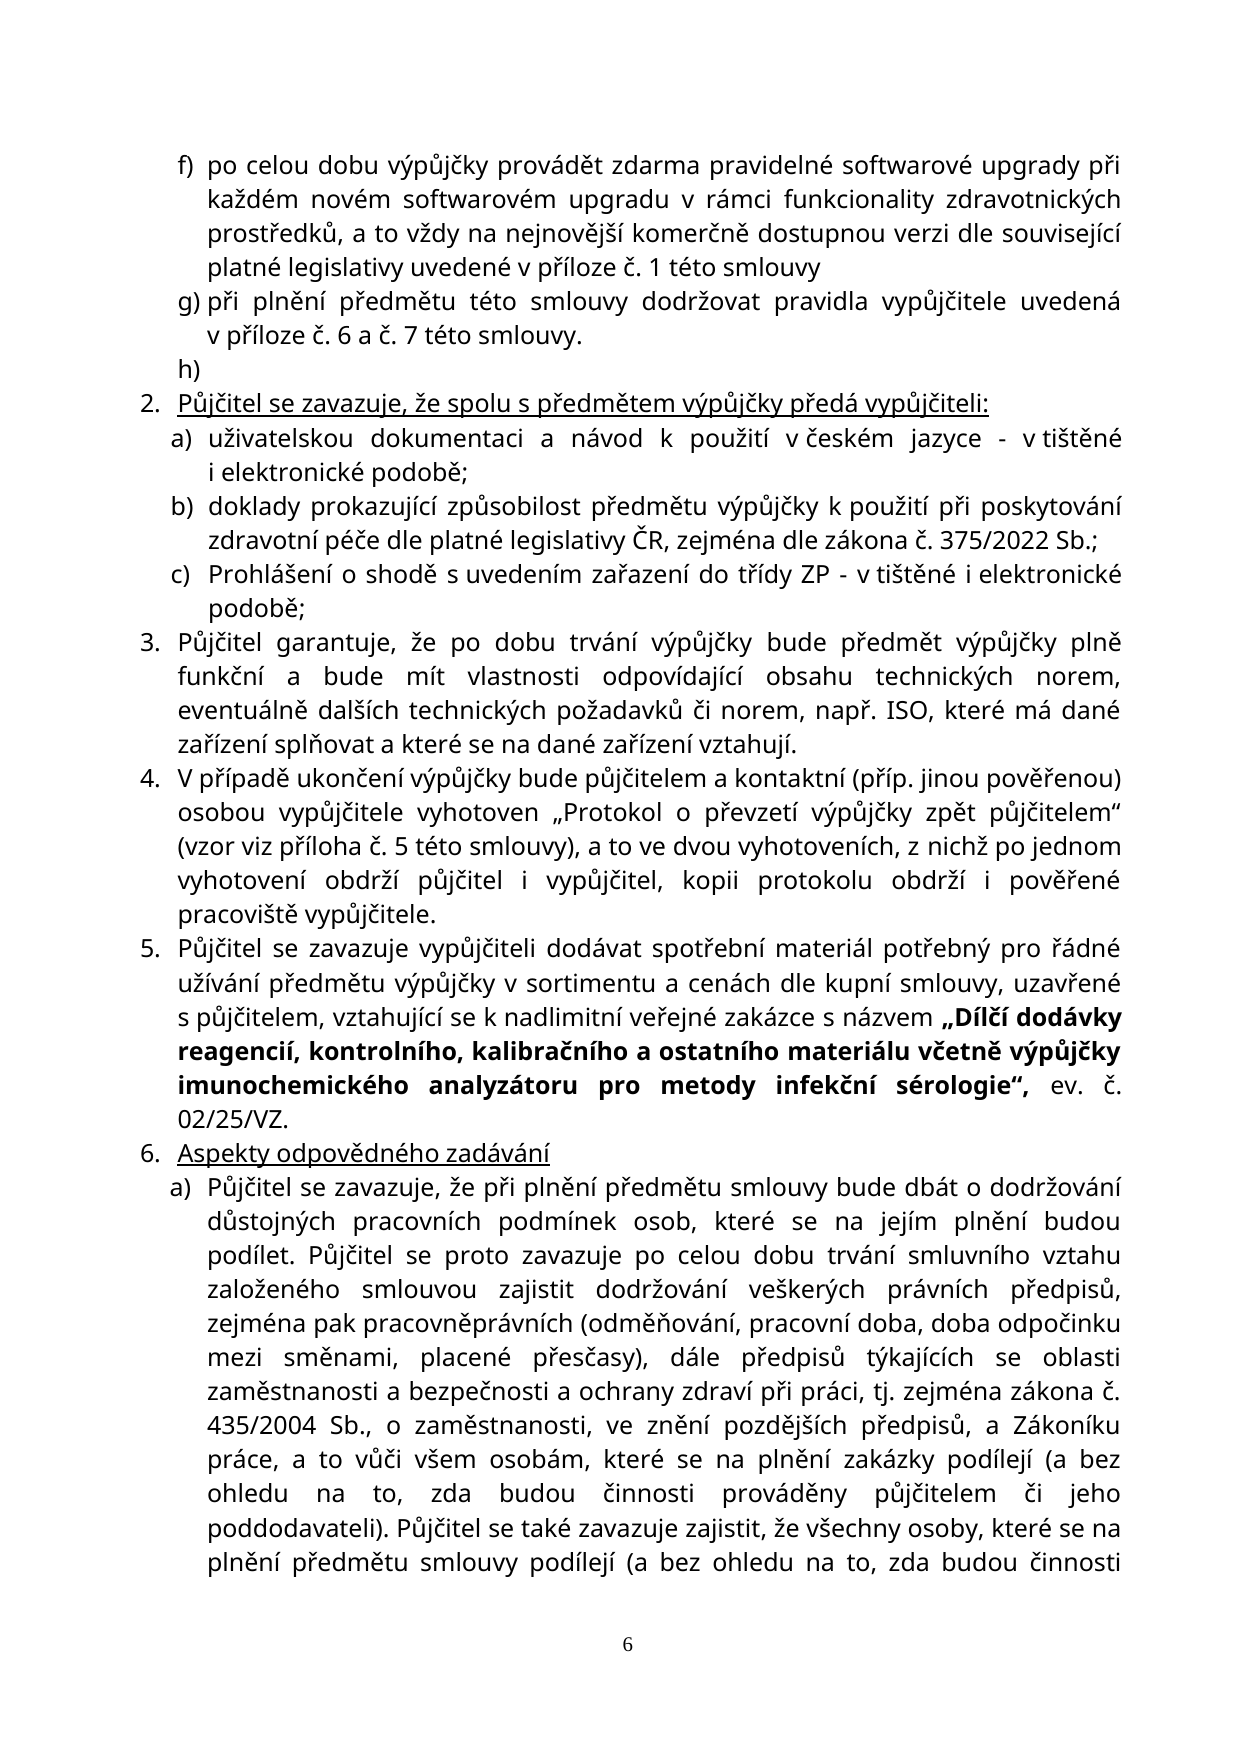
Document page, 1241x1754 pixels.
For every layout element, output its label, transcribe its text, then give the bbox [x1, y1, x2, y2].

list Půjčitel se zavazuje, že spolu s předmětem výpůjčky předá vypůjčiteli: [140, 386, 1122, 420]
list Aspekty odpovědného zadávání [140, 1136, 1122, 1169]
list Prohlášení o shodě s uvedením zařazení do třídy ZP - v tištěné i elektronické podobě; [170, 556, 1122, 624]
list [169, 1169, 1122, 1578]
list V případě ukončení výpůjčky bude půjčitelem a kontaktní (příp. jinou pověřenou) osobou vypůjčitele vyhotoven „Protokol o převzetí výpůjčky zpět půjčitelem“ (vzor viz příloha č. 5 této smlouvy), a to ve dvou vyhotoveních, z nichž po jednom vyhotovení obdrží půjčitel i vypůjčitel, kopii protokolu obdrží i pověřené pracoviště vypůjčitele. [140, 761, 1122, 931]
list Půjčitel garantuje, že po dobu trvání výpůjčky bude předmět výpůjčky plně funkční a bude mít vlastnosti odpovídající obsahu technických norem, eventuálně dalších technických požadavků či norem, např. ISO, které má dané zařízení splňovat a které se na dané zařízení vztahují. [140, 624, 1122, 761]
list Půjčitel se zavazuje vypůjčiteli dodávat spotřební materiál potřebný pro řádné užívání předmětu výpůjčky v sortimentu a cenách dle kupní smlouvy, uzavřené s půjčitelem, vztahující se k nadlimitní veřejné zakázce s názvem „Dílčí dodávky reagencií, kontrolního, kalibračního a ostatního materiálu včetně výpůjčky imunochemického analyzátoru pro metody infekční sérologie“, ev. č. 02/25/VZ. [140, 931, 1122, 1136]
list doklady prokazující způsobilost předmětu výpůjčky k použití při poskytování zdravotní péče dle platné legislativy ČR, zejména dle zákona č. 375/2022 Sb.; [170, 488, 1122, 556]
list při plnění předmětu této smlouvy dodržovat pravidla vypůjčitele uvedená v příloze č. 6 a č. 7 této smlouvy. [177, 284, 1122, 352]
list uživatelskou dokumentaci a návod k použití v českém jazyce - v tištěné i elektronické podobě; [170, 420, 1122, 488]
list po celou dobu výpůjčky provádět zdarma pravidelné softwarové upgrady při každém novém softwarovém upgradu v rámci funkcionality zdravotnických prostředků, a to vždy na nejnovější komerčně dostupnou verzi dle související platné legislativy uvedené v příloze č. 1 této smlouvy [177, 148, 1122, 284]
